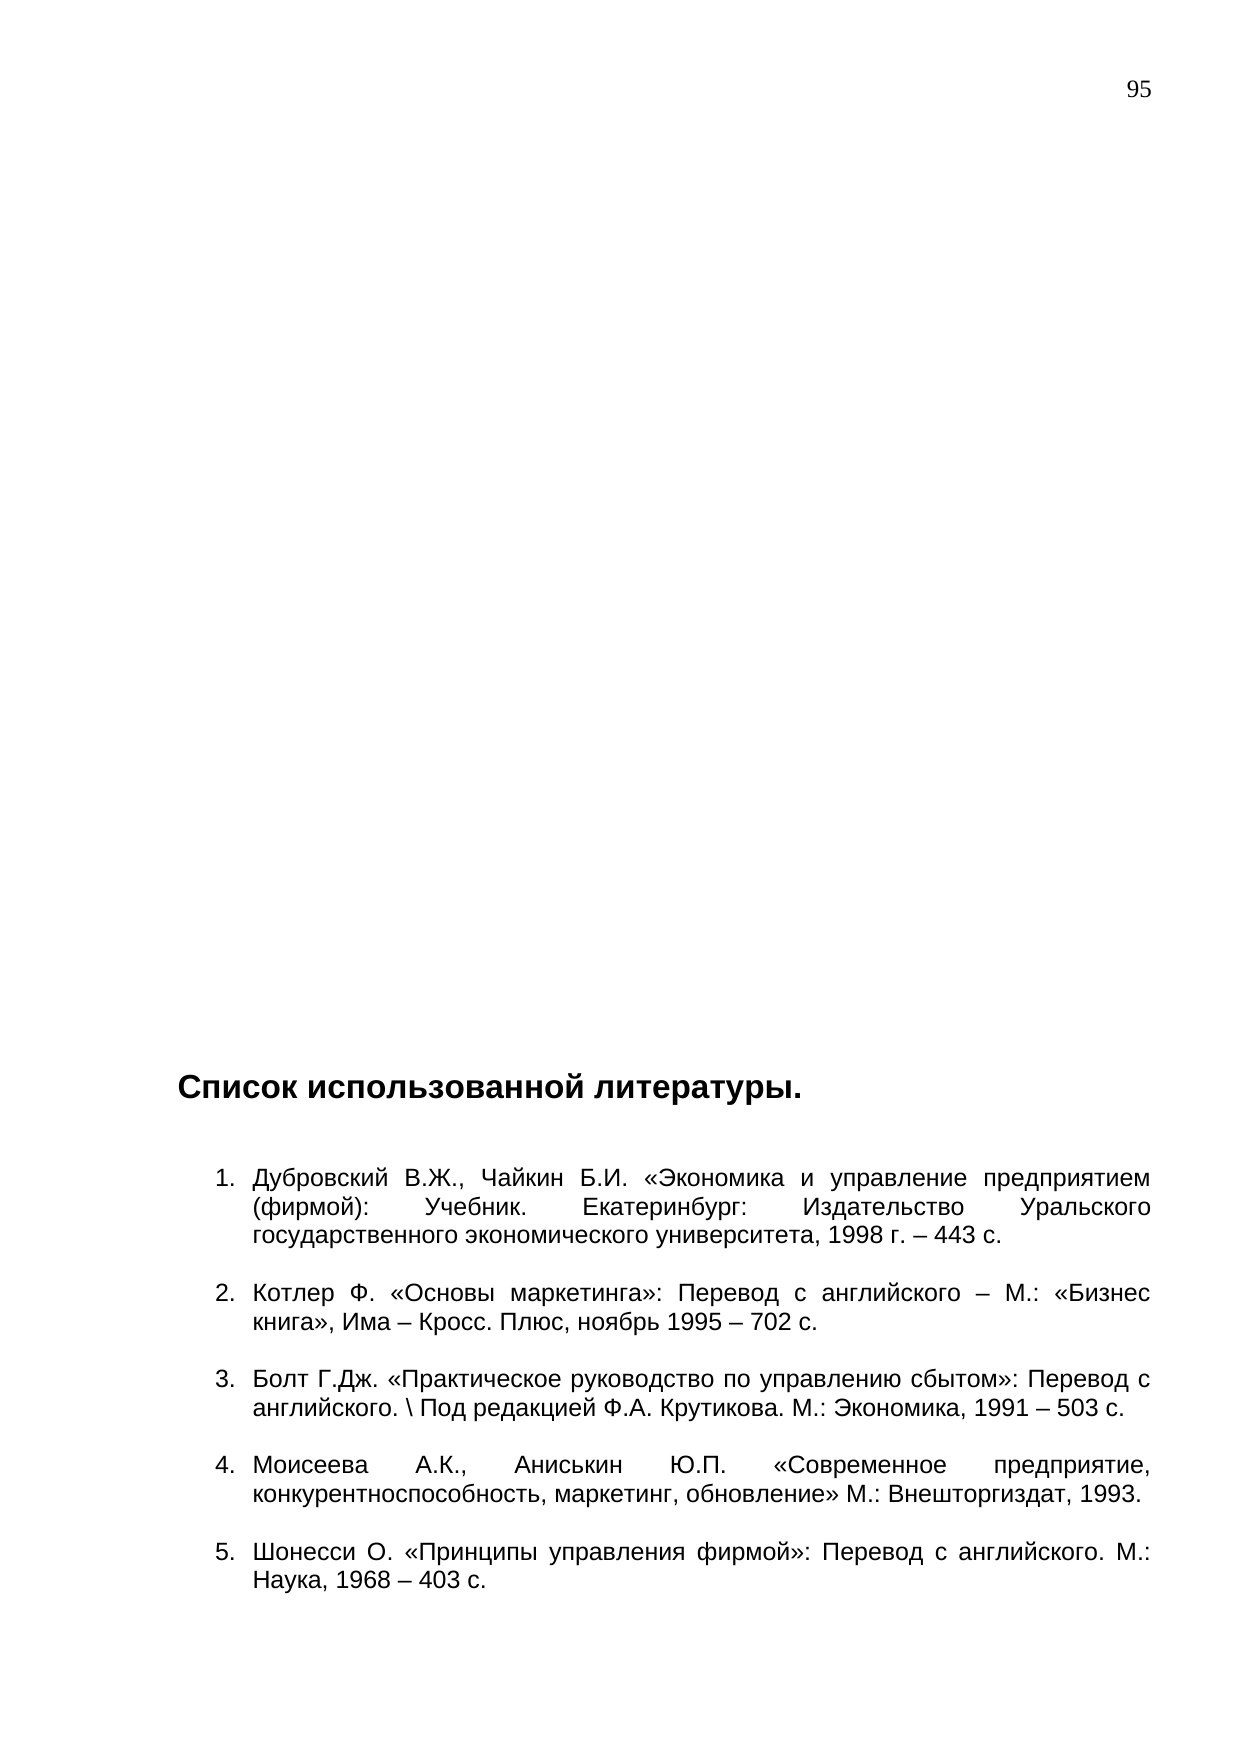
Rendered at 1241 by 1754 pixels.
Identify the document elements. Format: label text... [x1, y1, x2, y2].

list Котлер Ф. «Основы маркетинга»: Перевод с английского – М.: «Бизнес книга», Има – Кросс. Плюс, ноябрь 1995 – 702 с. [215, 1278, 1152, 1335]
list Шонесси О. «Принципы управления фирмой»: Перевод с английского. М.: Наука, 1968 – 403 с. [215, 1537, 1152, 1594]
list Моисеева А.К., Аниськин Ю.П. «Современное предприятие, конкурентноспособность, маркетинг, обновление» М.: Внешторгиздат, 1993. [215, 1450, 1152, 1508]
list Болт Г.Дж. «Практическое руководство по управлению сбытом»: Перевод с английского. \ Под редакцией Ф.А. Крутикова. М.: Экономика, 1991 – 503 с. [215, 1364, 1152, 1422]
text Список использованной литературы. [177, 1067, 1152, 1105]
list Дубровский В.Ж., Чайкин Б.И. «Экономика и управление предприятием (фирмой): Учебник. Екатеринбург: Издательство Уральского государственного экономического университета, 1998 г. – 443 с. [215, 1163, 1152, 1249]
